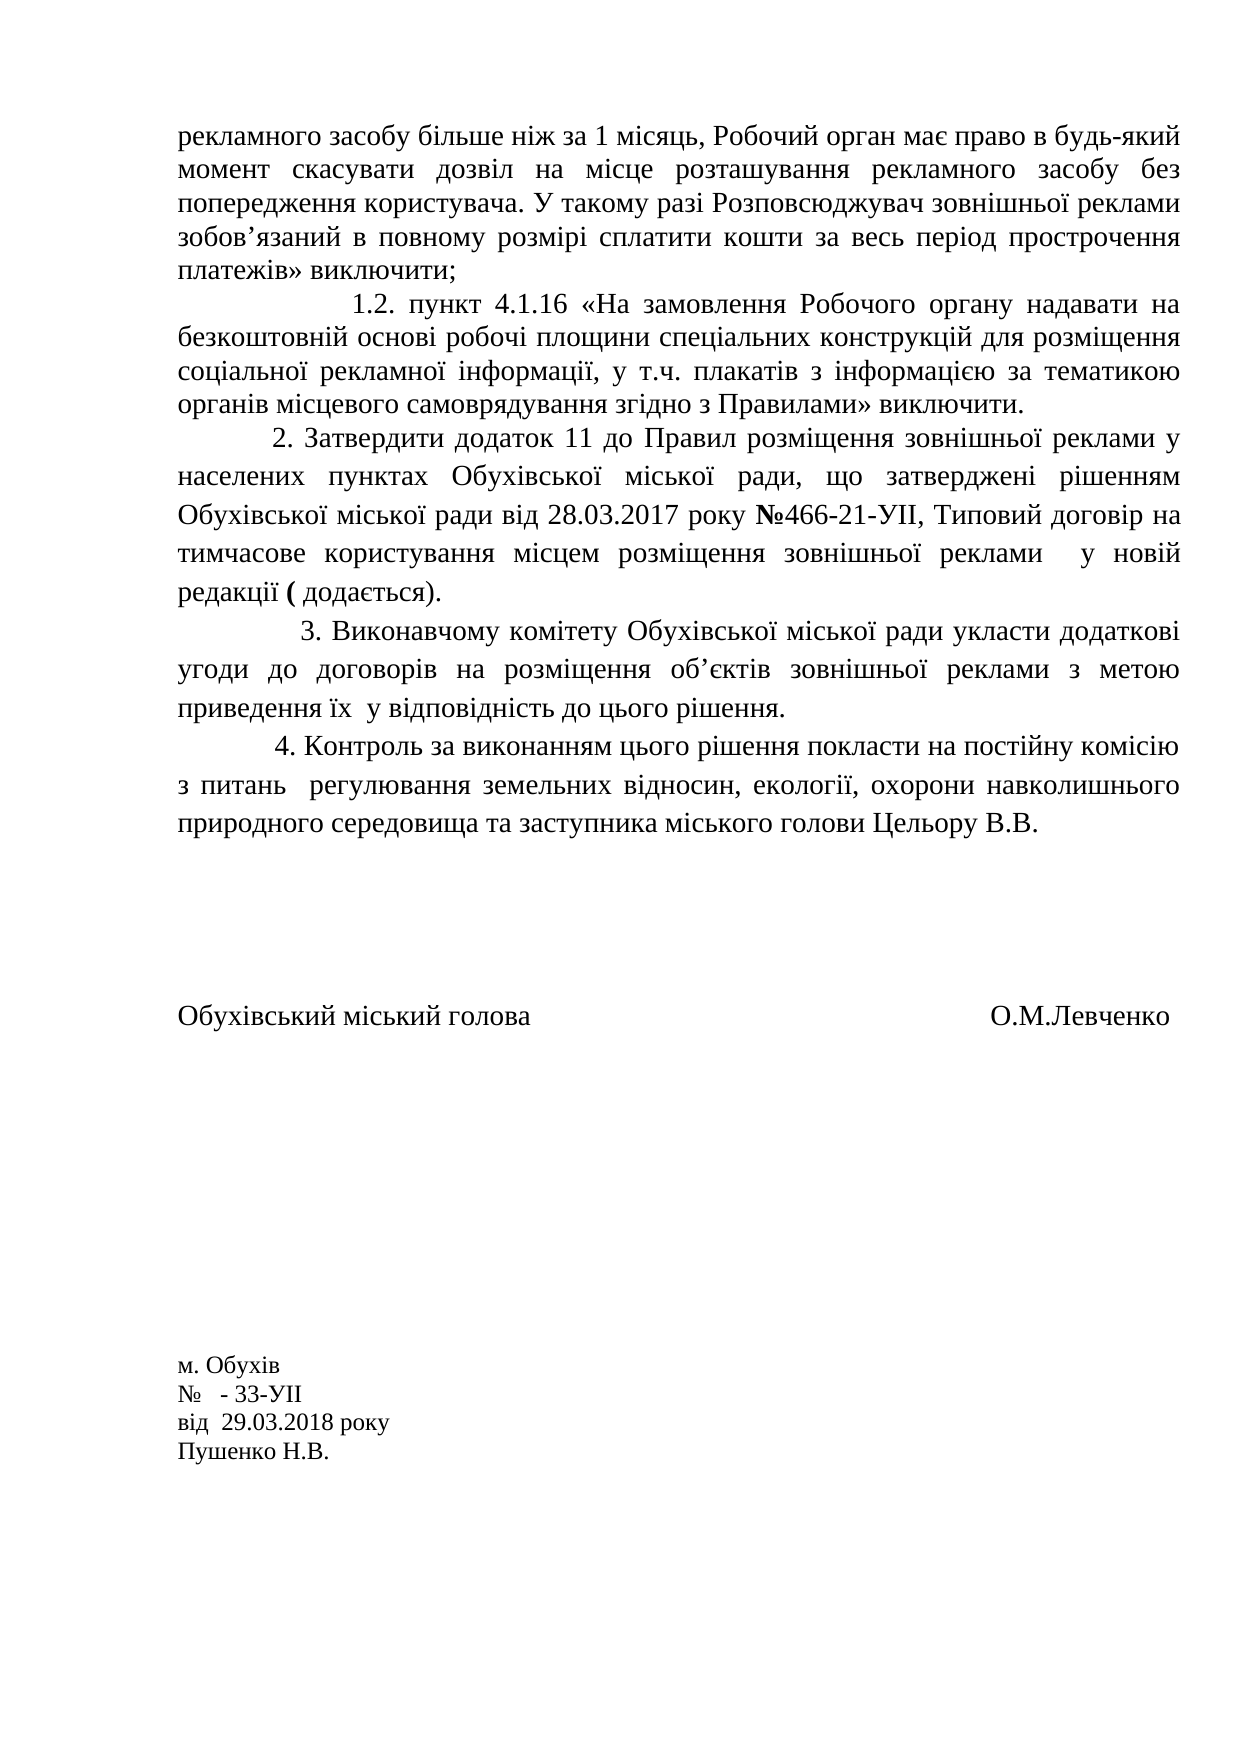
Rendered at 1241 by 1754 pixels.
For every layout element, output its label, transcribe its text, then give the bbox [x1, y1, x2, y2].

text 1.2. пункт 4.1.16 «На замовлення Робочого органу надавати на безкоштовній основі робочі площини спеціальних конструкцій для розміщення соціальної рекламної інформації, у т.ч. плакатів з інформацією за тематикою органів місцевого самоврядування згідно з Правилами» виключити. [177, 286, 1181, 420]
text 4. Контроль за виконанням цього рішення покласти на постійну комісію з питань регулювання земельних відносин, екології, охорони навколишнього природного середовища та заступника міського голови Цельору В.В. [177, 728, 1181, 839]
text Обухівський міський голова О.М.Левченко [177, 998, 1181, 1032]
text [177, 118, 1181, 286]
text від 29.03.2018 року [177, 1407, 1181, 1436]
text м. Обухів [177, 1350, 1181, 1379]
text Пушенко Н.В. [177, 1436, 1181, 1465]
text № - 33-УІІ [177, 1379, 1181, 1407]
text 2. Затвердити додаток 11 до Правил розміщення зовнішньої реклами у населених пунктах Обухівської міської ради, що затверджені рішенням Обухівської міської ради від 28.03.2017 року №466-21-УІІ, Типовий договір на тимчасове користування місцем розміщення зовнішньої реклами у новій редакції ( додається). [177, 420, 1181, 608]
text 3. Виконавчому комітету Обухівської міської ради укласти додаткові угоди до договорів на розміщення об’єктів зовнішньої реклами з метою приведення їх у відповідність до цього рішення. [177, 613, 1181, 723]
